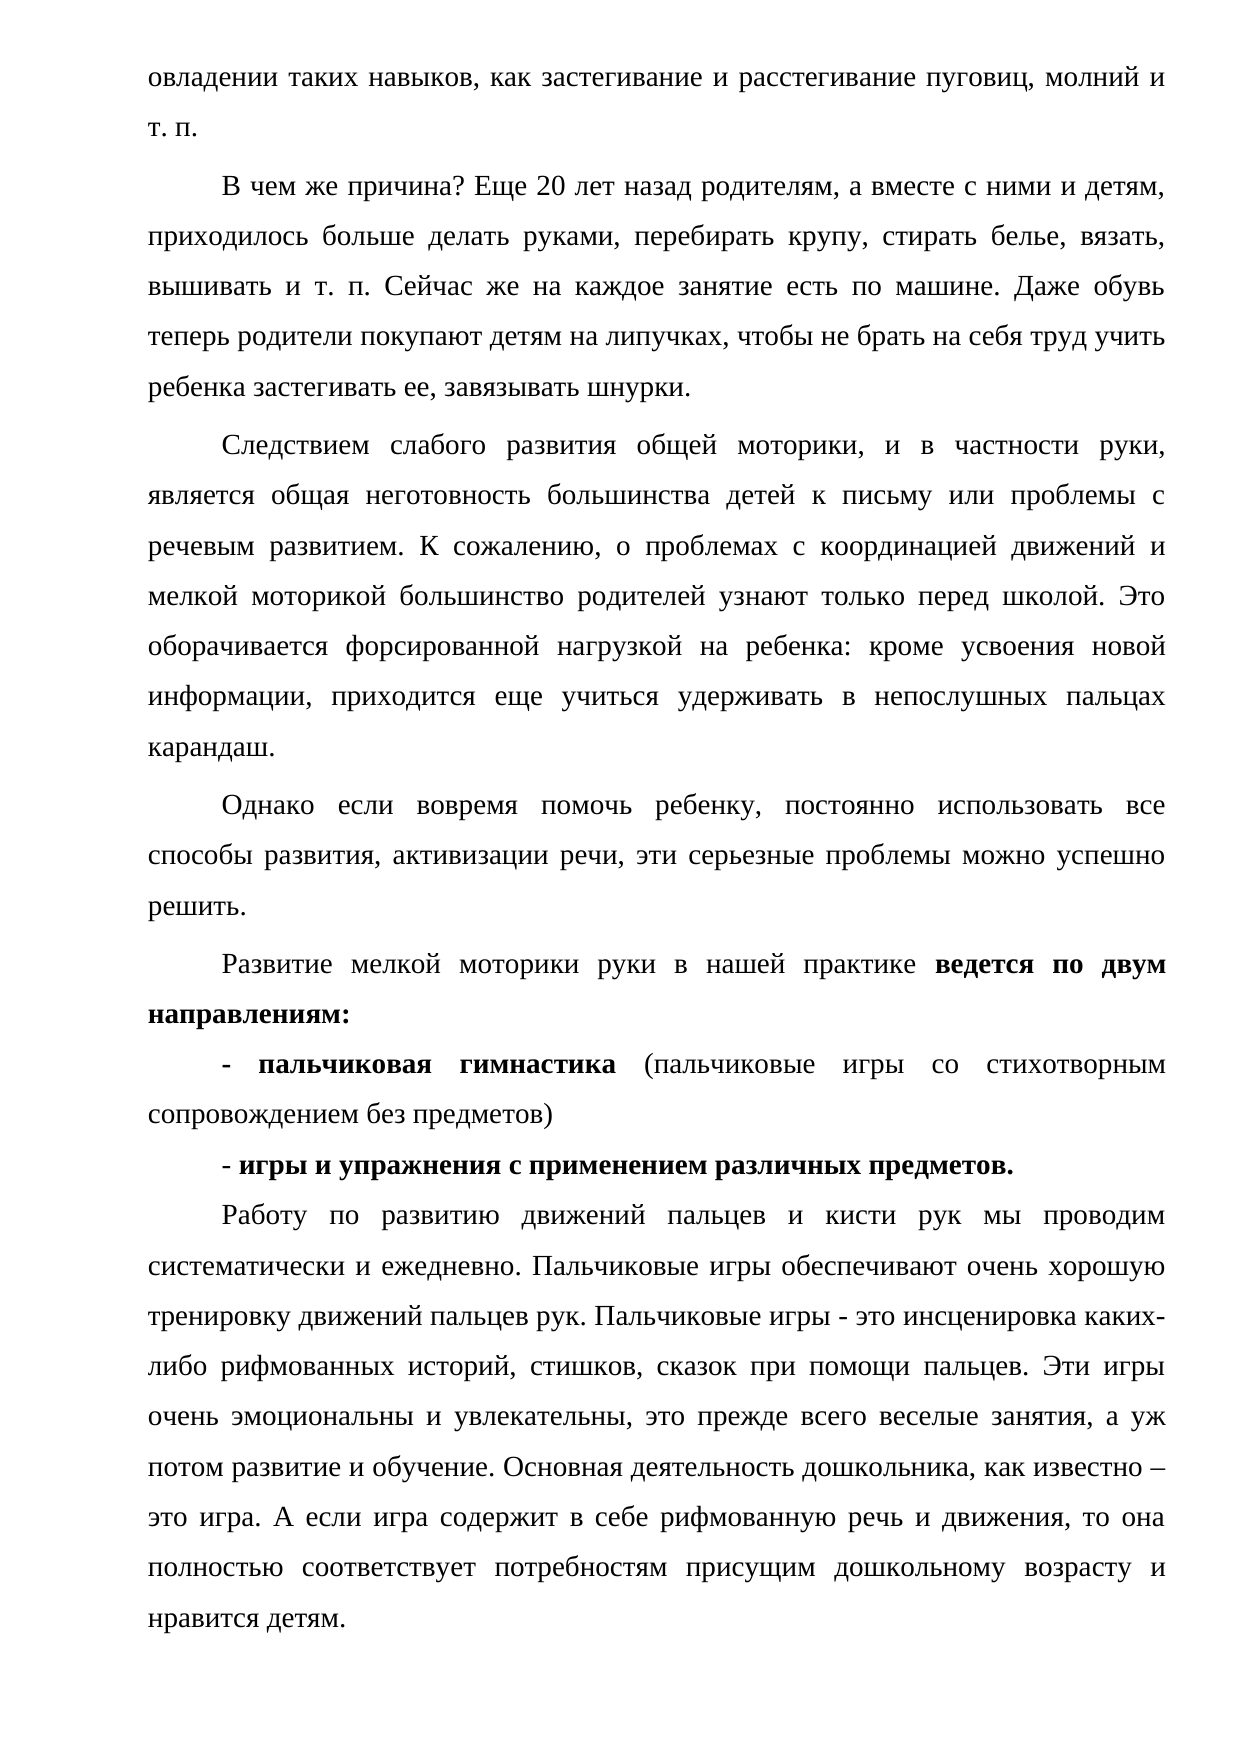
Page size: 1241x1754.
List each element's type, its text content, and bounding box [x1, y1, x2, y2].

list - игры и упражнения с применением различных предметов. [148, 1147, 1167, 1181]
text Следствием слабого развития общей моторики, и в частности руки, является общая неготовность большинства детей к письму или проблемы с речевым развитием. К сожалению, о проблемах с координацией движений и мелкой моторикой большинство родителей узнают только перед школой. Это оборачивается форсированной нагрузкой на ребенка: кроме усвоения новой информации, приходится еще учиться удерживать в непослушных пальцах карандаш. [148, 427, 1167, 762]
list Работу по развитию движений пальцев и кисти рук мы проводим систематически и ежедневно. Пальчиковые игры обеспечивают очень хорошую тренировку движений пальцев рук. Пальчиковые игры - это инсценировка каких-либо рифмованных историй, стишков, сказок при помощи пальцев. Эти игры очень эмоциональны и увлекательны, это прежде всего веселые занятия, а уж потом развитие и обучение. Основная деятельность дошкольника, как известно – это игра. А если игра содержит в себе рифмованную речь и движения, то она полностью соответствует потребностям присущим дошкольному возрасту и нравится детям. [148, 1197, 1167, 1633]
text Однако если вовремя помочь ребенку, постоянно использовать все способы развития, активизации речи, эти серьезные проблемы можно успешно решить. [148, 787, 1167, 921]
text В чем же причина? Еще 20 лет назад родителям, а вместе с ними и детям, приходилось больше делать руками, перебирать крупу, стирать белье, вязать, вышивать и т. п. Сейчас же на каждое занятие есть по машине. Даже обувь теперь родители покупают детям на липучках, чтобы не брать на себя труд учить ребенка застегивать ее, завязывать шнурки. [148, 168, 1167, 402]
list Развитие мелкой моторики руки в нашей практике ведется по двум направлениям: [148, 946, 1167, 1029]
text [148, 59, 1167, 143]
list - пальчиковая гимнастика (пальчиковые игры со стихотворным сопровождением без предметов) [148, 1046, 1167, 1130]
